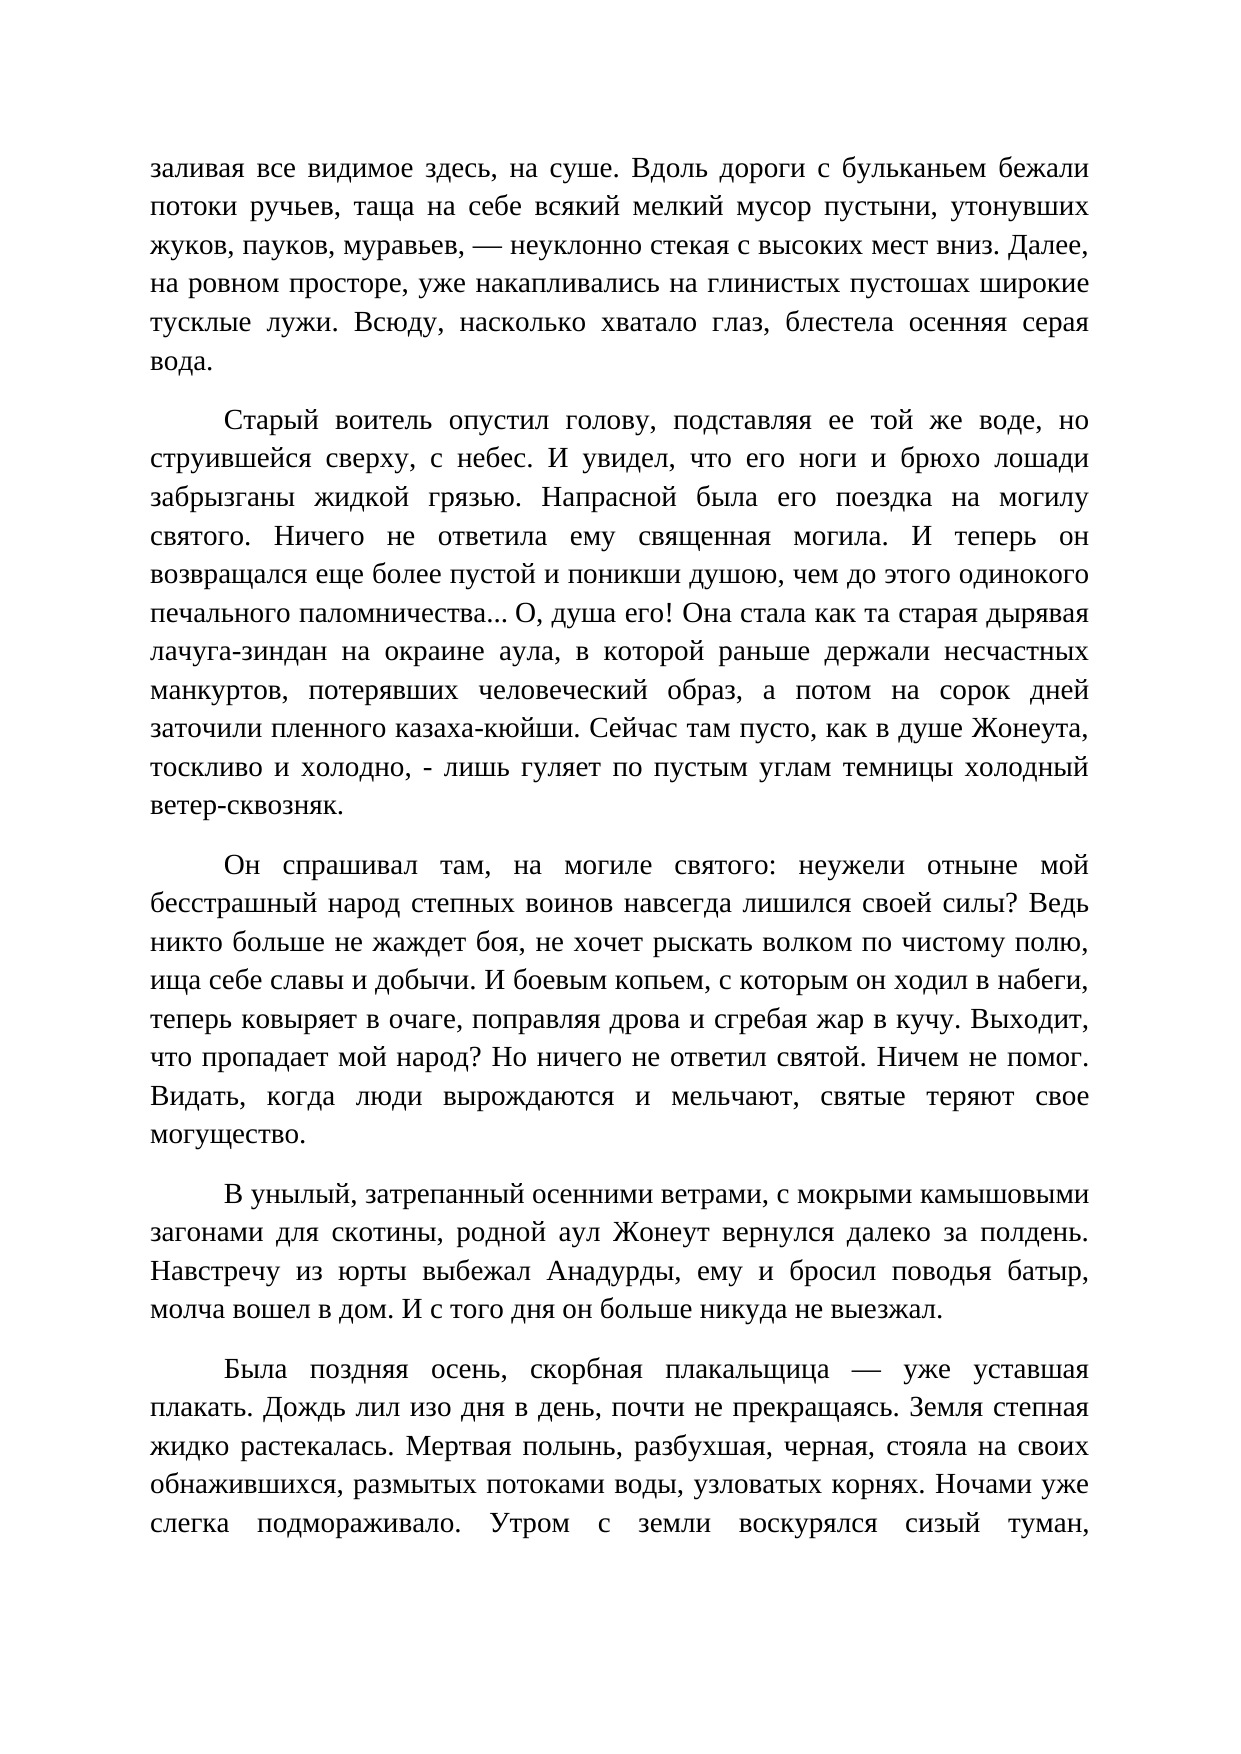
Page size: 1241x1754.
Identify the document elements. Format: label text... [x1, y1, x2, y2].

text Он спрашивал там, на могиле святого: неужели отныне мой бесстрашный народ степных воинов навсегда лишился своей силы? Ведь никто больше не жаждет боя, не хочет рыскать волком по чистому полю, ища себе славы и добычи. И боевым копьем, с которым он ходил в набеги, теперь ковыряет в очаге, поправляя дрова и сгребая жар в кучу. Выходит, что пропадает мой народ? Но ничего не ответил святой. Ничем не помог. Видать, когда люди вырождаются и мельчают, святые теряют свое могущество. [150, 847, 1090, 1150]
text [150, 150, 1090, 376]
text Старый воитель опустил голову, подставляя ее той же воде, но струившейся сверху, с небес. И увидел, что его ноги и брюхо лошади забрызганы жидкой грязью. Напрасной была его поездка на могилу святого. Ничего не ответила ему священная могила. И теперь он возвращался еще более пустой и поникши душою, чем до этого одинокого печального паломничества... О, душа его! Она стала как та старая дырявая лачуга-зиндан на окраине аула, в которой раньше держали несчастных манкуртов, потерявших человеческий образ, а потом на сорок дней заточили пленного казаха-кюйши. Сейчас там пусто, как в душе Жонеута, тоскливо и холодно, - лишь гуляет по пустым углам темницы холодный ветер-сквозняк. [150, 402, 1090, 821]
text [150, 1351, 1090, 1539]
text В унылый, затрепанный осенними ветрами, с мокрыми камышовыми загонами для скотины, родной аул Жонеут вернулся далеко за полдень. Навстречу из юрты выбежал Анадурды, ему и бросил поводья батыр, молча вошел в дом. И с того дня он больше никуда не выезжал. [150, 1176, 1090, 1325]
